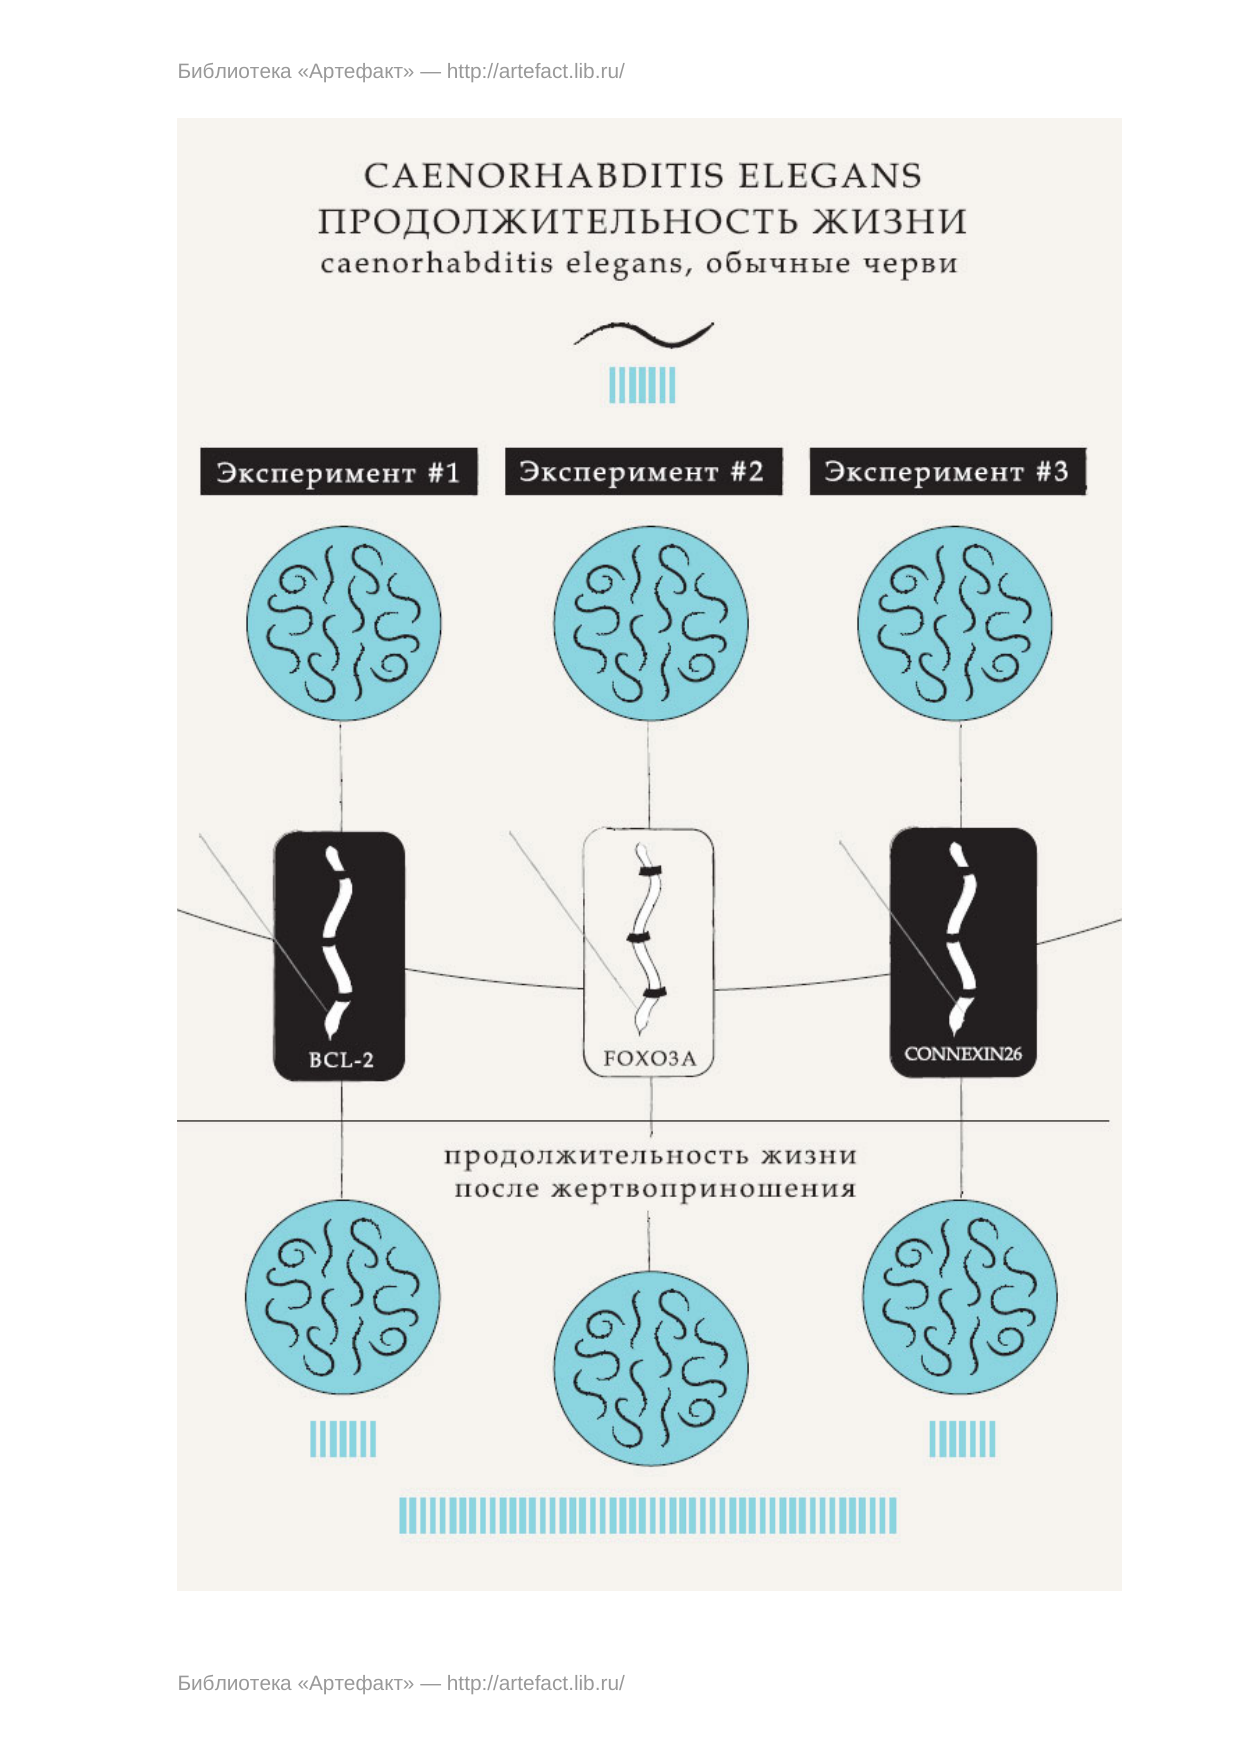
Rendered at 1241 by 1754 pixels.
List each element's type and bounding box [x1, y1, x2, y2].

picture [177, 118, 1122, 1591]
